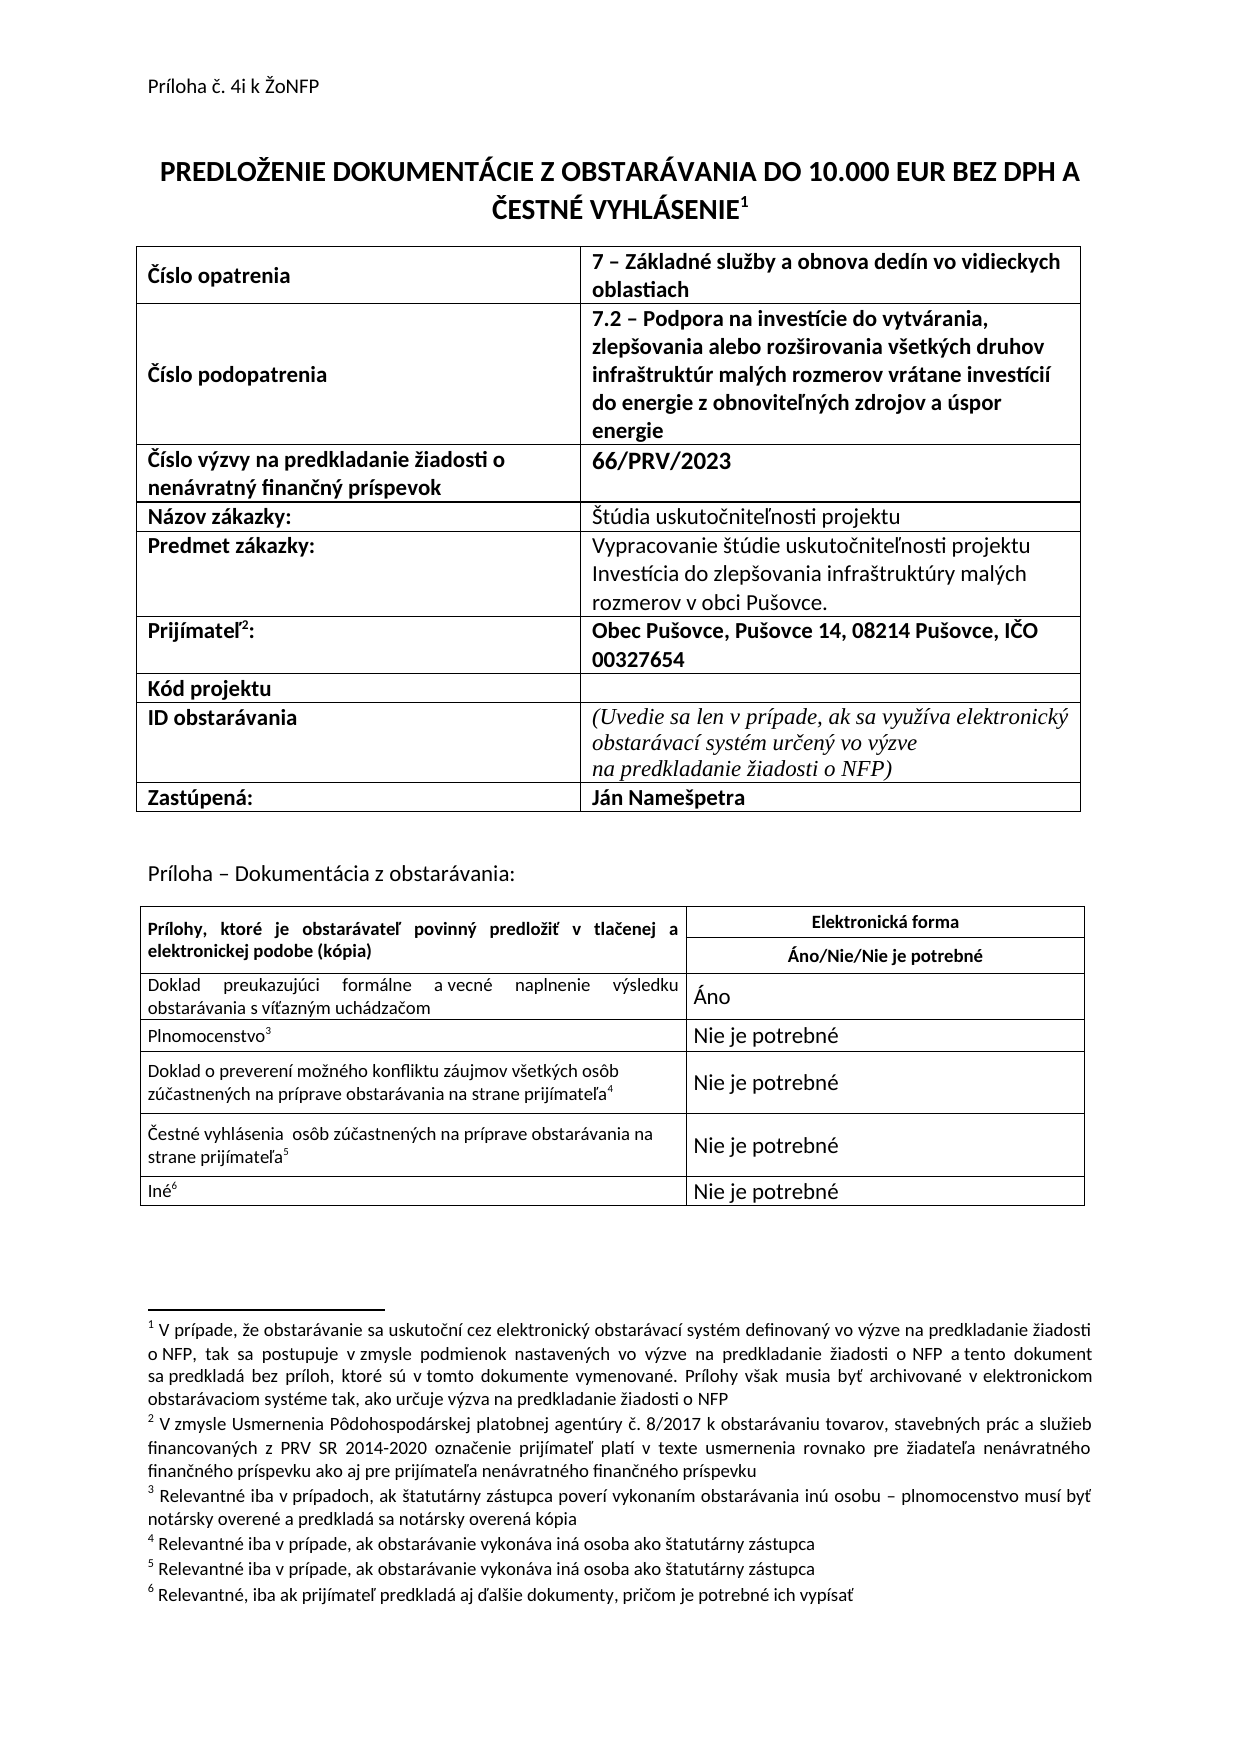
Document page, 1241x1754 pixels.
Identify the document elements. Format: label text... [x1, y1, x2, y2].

table_cell 66/PRV/2023 [581, 445, 1080, 501]
table_cell [687, 1177, 1084, 1205]
table_cell Prijímateľ: [137, 617, 580, 673]
table_cell Predmet zákazky: [137, 532, 580, 616]
table_cell [687, 974, 1084, 1019]
table_cell Čestné vyhlásenia osôb zúčastnených na príprave obstarávania na strane prijímateľa [141, 1114, 686, 1176]
table_header Prílohy, ktoré je obstarávateľ povinný predložiť v tlačenej a elektronickej podobe (kópia) [141, 907, 686, 972]
table_cell Ján Namešpetra [581, 783, 1080, 811]
table_cell [687, 1052, 1084, 1113]
table_header Číslo opatrenia [137, 247, 580, 303]
table_cell Doklad o preverení možného konfliktu záujmov všetkých osôb zúčastnených na príprave obstarávania na strane prijímateľa [141, 1052, 686, 1113]
table_cell [687, 1020, 1084, 1051]
table_cell Číslo výzvy na predkladanie žiadosti o nenávratný finančný príspevok [137, 445, 580, 501]
table_header 7 – Základné služby a obnova dedín vo vidieckych oblastiach [581, 247, 1080, 303]
table_cell Názov zákazky: [137, 503, 580, 531]
table_cell Štúdia uskutočniteľnosti projektu [581, 503, 1080, 531]
table_cell Zastúpená: [137, 783, 580, 811]
table_cell Obec Pušovce, Pušovce 14, 08214 Pušovce, IČO 00327654 [581, 617, 1080, 673]
table_cell 7.2 – Podpora na investície do vytvárania, zlepšovania alebo rozširovania všetkých druhov infraštruktúr malých rozmerov vrátane investícií do energie z obnoviteľných zdrojov a úspor energie [581, 304, 1080, 444]
table_cell Číslo podopatrenia [137, 304, 580, 444]
table_cell Vypracovanie štúdie uskutočniteľnosti projektu Investícia do zlepšovania infraštruktúry malých rozmerov v obci Pušovce. [581, 532, 1080, 616]
text PREDLOŽENIE DOKUMENTÁCIE Z OBSTARÁVANIA DO 10.000 EUR BEZ DPH A ČESTNÉ VYHLÁSENIE [148, 153, 1093, 227]
table_cell Kód projektu [137, 674, 580, 702]
table_cell Doklad preukazujúci formálne a vecné naplnenie výsledku obstarávania s víťazným uchádzačom [141, 974, 686, 1019]
table_cell Plnomocenstvo [141, 1020, 686, 1051]
table_cell [581, 674, 1080, 702]
table_cell ID obstarávania [137, 703, 580, 782]
table_cell (Uvedie sa len v prípade, ak sa využíva elektronický obstarávací systém určený vo výzve na predkladanie žiadosti o NFP) [581, 703, 1080, 782]
table_cell Áno/Nie/Nie je potrebné [687, 938, 1084, 972]
table_cell [687, 1114, 1084, 1176]
table_cell Iné [141, 1177, 686, 1205]
table_header Elektronická forma [687, 907, 1084, 937]
text Príloha – Dokumentácia z obstarávania: [148, 859, 1093, 887]
